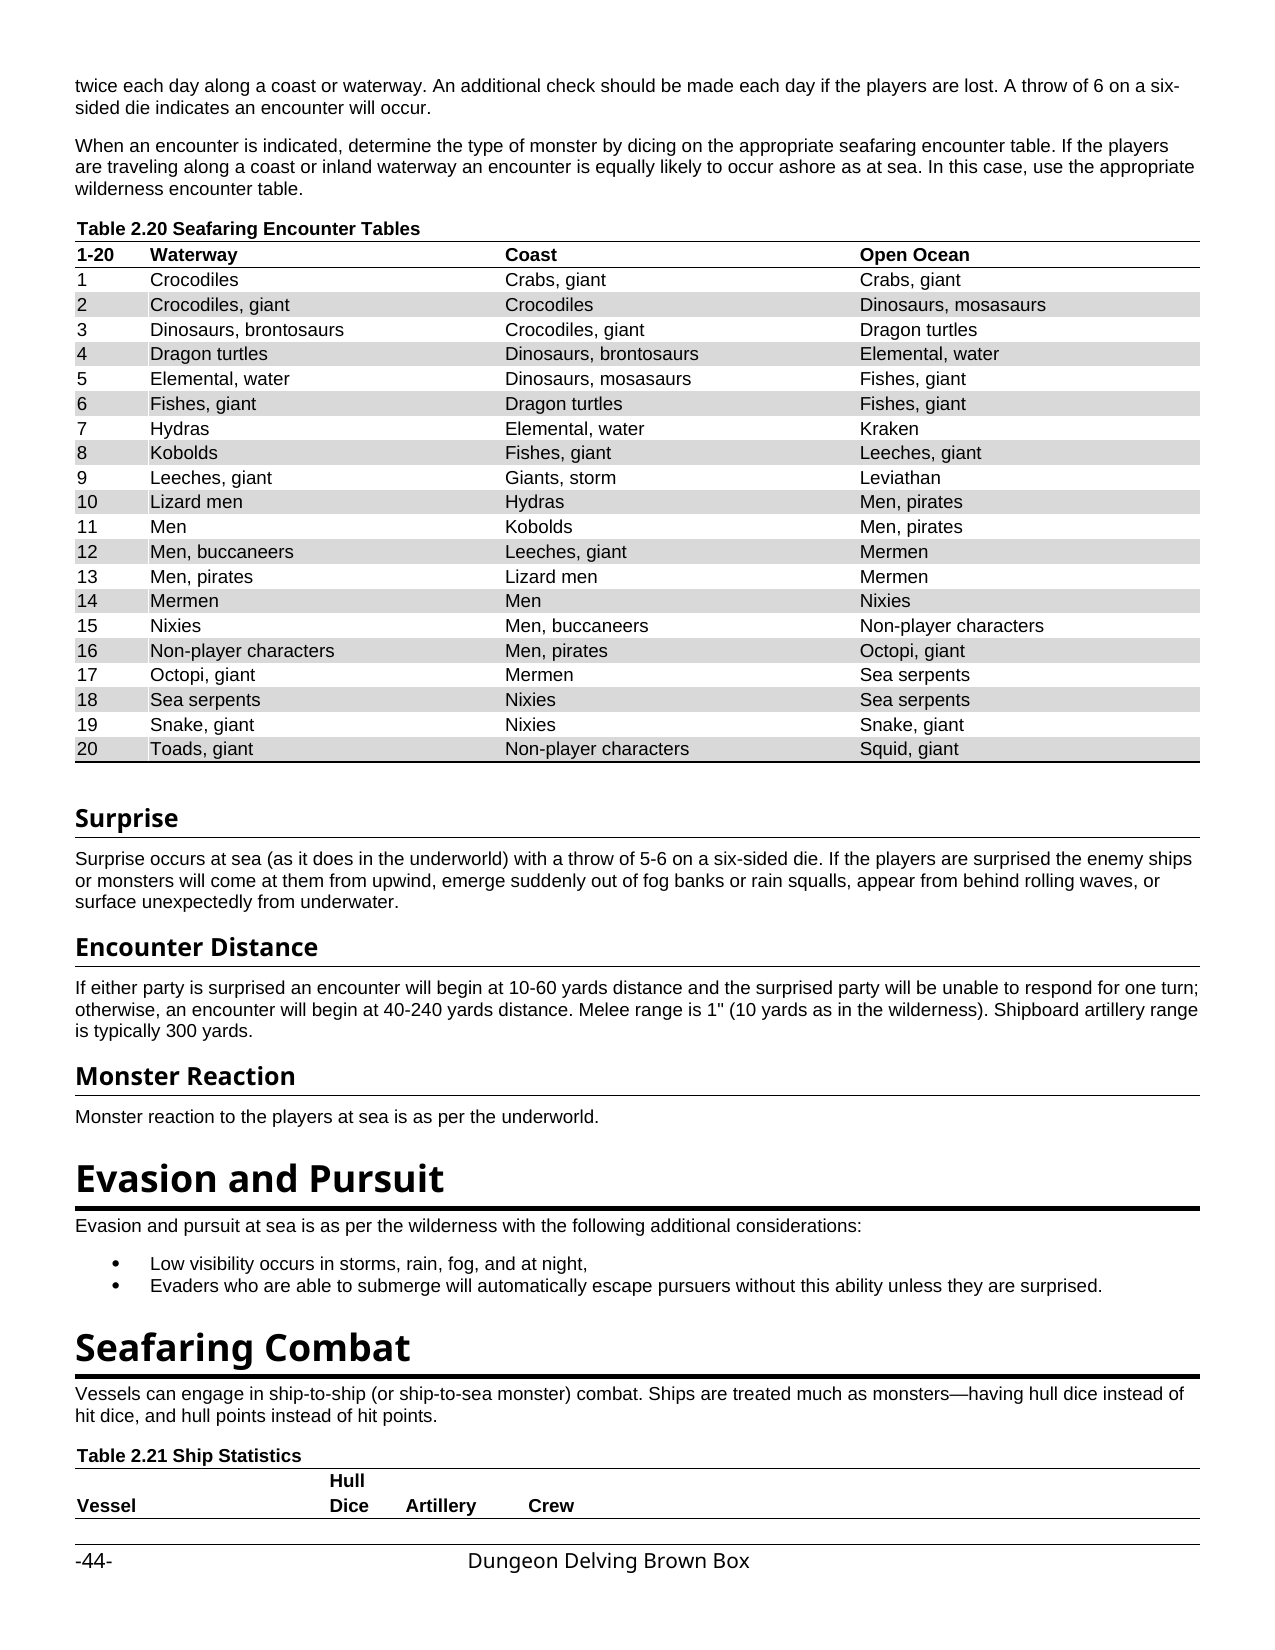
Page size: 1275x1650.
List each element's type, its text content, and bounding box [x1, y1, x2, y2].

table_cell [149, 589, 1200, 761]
subtitle Seafaring Combat [75, 1321, 1200, 1374]
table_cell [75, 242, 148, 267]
text Vessels can engage in ship-to-ship (or ship-to-sea monster) combat. Ships are treated much as monsters—having hull dice instead of hit dice, and hull points instead of hit points. [75, 1383, 1200, 1426]
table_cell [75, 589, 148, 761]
subtitle Evasion and Pursuit [75, 1153, 1200, 1206]
subtitle Encounter Distance [75, 929, 1200, 966]
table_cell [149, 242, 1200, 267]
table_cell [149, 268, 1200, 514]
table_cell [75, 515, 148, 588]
subtitle Surprise [75, 801, 1200, 837]
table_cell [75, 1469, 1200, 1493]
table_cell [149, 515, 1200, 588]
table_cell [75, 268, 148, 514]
text If either party is surprised an encounter will begin at 10-60 yards distance and the surprised party will be unable to respond for one turn; otherwise, an encounter will begin at 40-240 yards distance. Melee range is 1" (10 yards as in the wilderness). Shipboard artillery range is typically 300 yards. [75, 977, 1200, 1042]
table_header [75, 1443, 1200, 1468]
text Monster reaction to the players at sea is as per the underworld. [75, 1106, 1200, 1128]
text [75, 75, 1200, 118]
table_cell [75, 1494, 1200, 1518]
text Evasion and pursuit at sea is as per the wilderness with the following additional considerations: [75, 1215, 1200, 1236]
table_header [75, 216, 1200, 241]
text Surprise occurs at sea (as it does in the underworld) with a throw of 5-6 on a six-sided die. If the players are surprised the enemy ships or monsters will come at them from upwind, emerge suddenly out of fog banks or rain squalls, appear from behind rolling waves, or surface unexpectedly from underwater. [75, 848, 1200, 913]
list Evaders who are able to submerge will automatically escape pursuers without this ability unless they are surprised. [112, 1274, 1200, 1296]
text When an encounter is indicated, determine the type of monster by dicing on the appropriate seafaring encounter table. If the players are traveling along a coast or inland waterway an encounter is equally likely to occur ashore as at sea. In this case, use the appropriate wilderness encounter table. [75, 135, 1200, 199]
subtitle Monster Reaction [75, 1058, 1200, 1095]
list Low visibility occurs in storms, rain, fog, and at night, [112, 1253, 1200, 1274]
